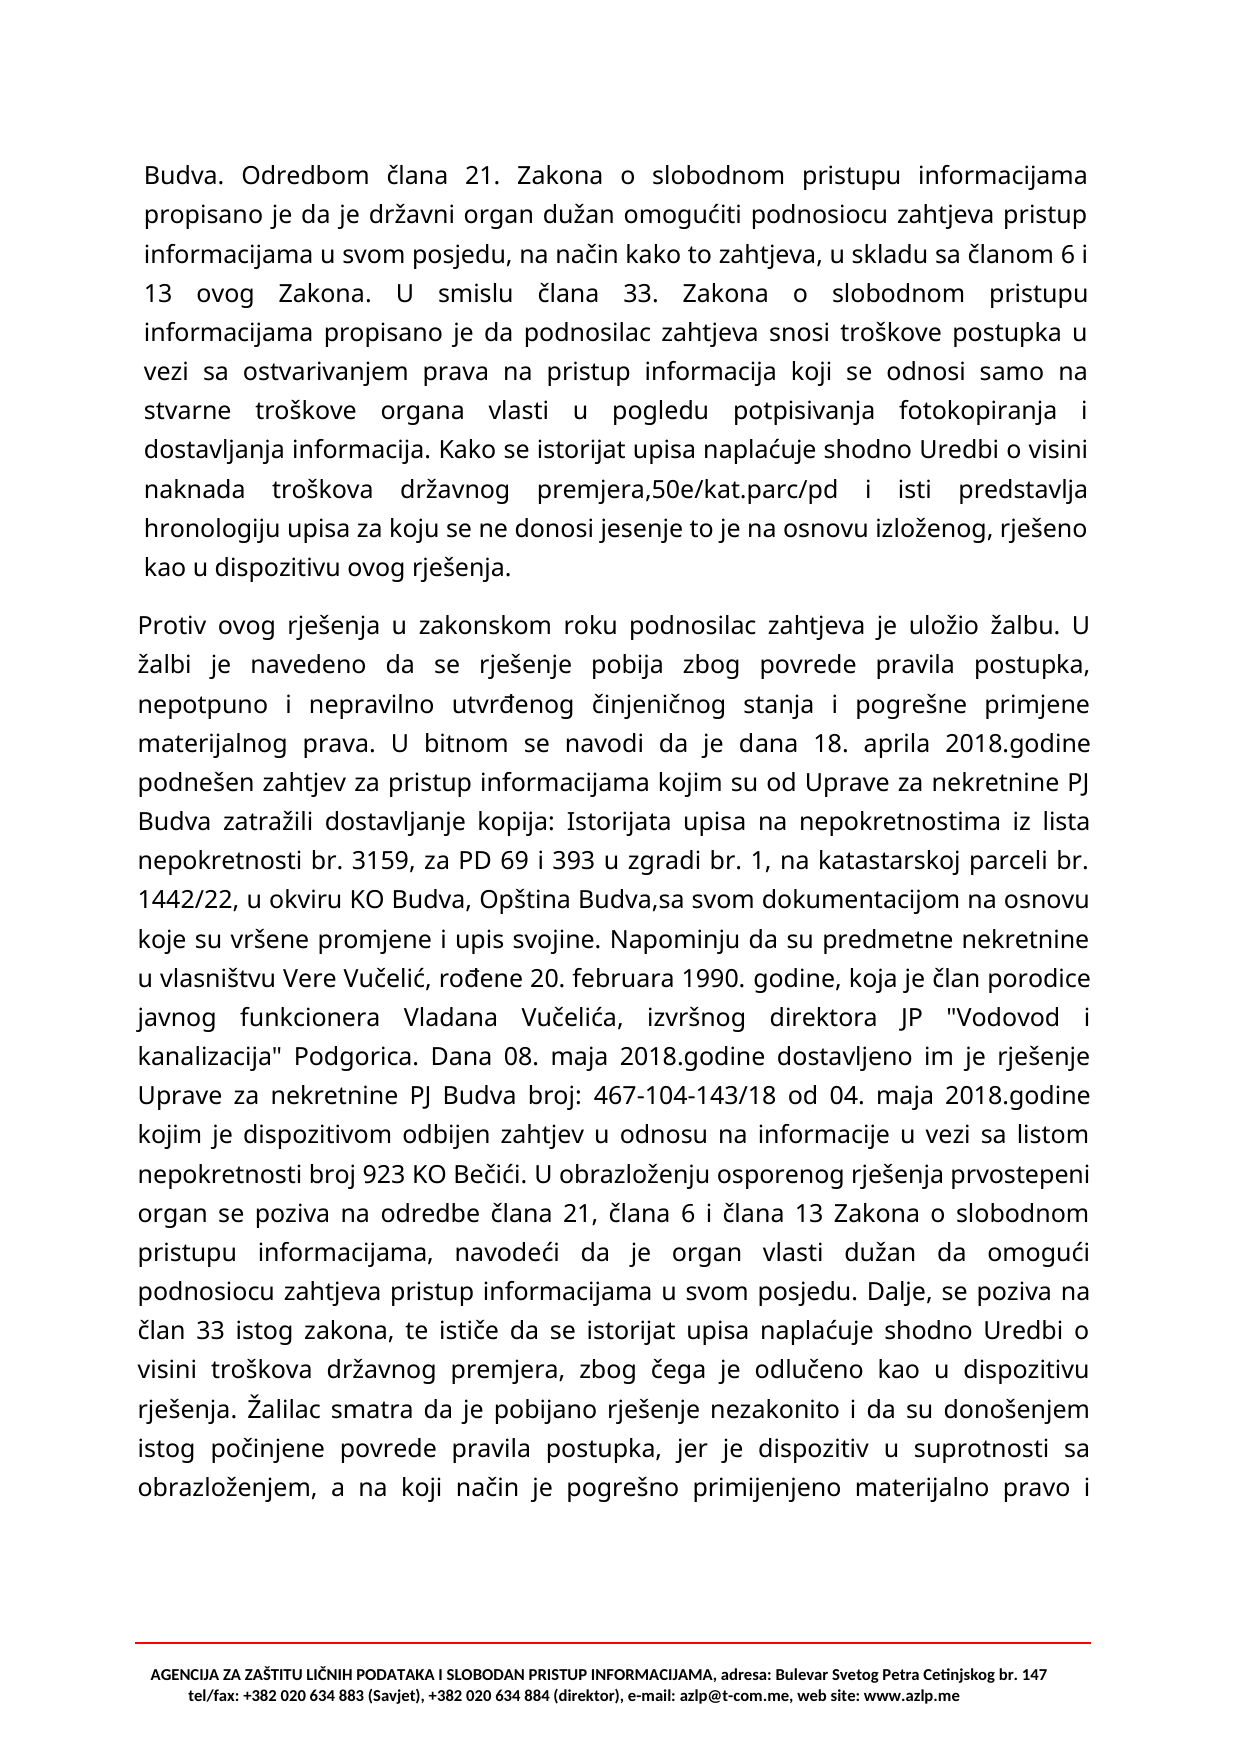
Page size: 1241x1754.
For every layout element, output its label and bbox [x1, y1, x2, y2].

text [137, 608, 1091, 1504]
text [144, 158, 1089, 584]
